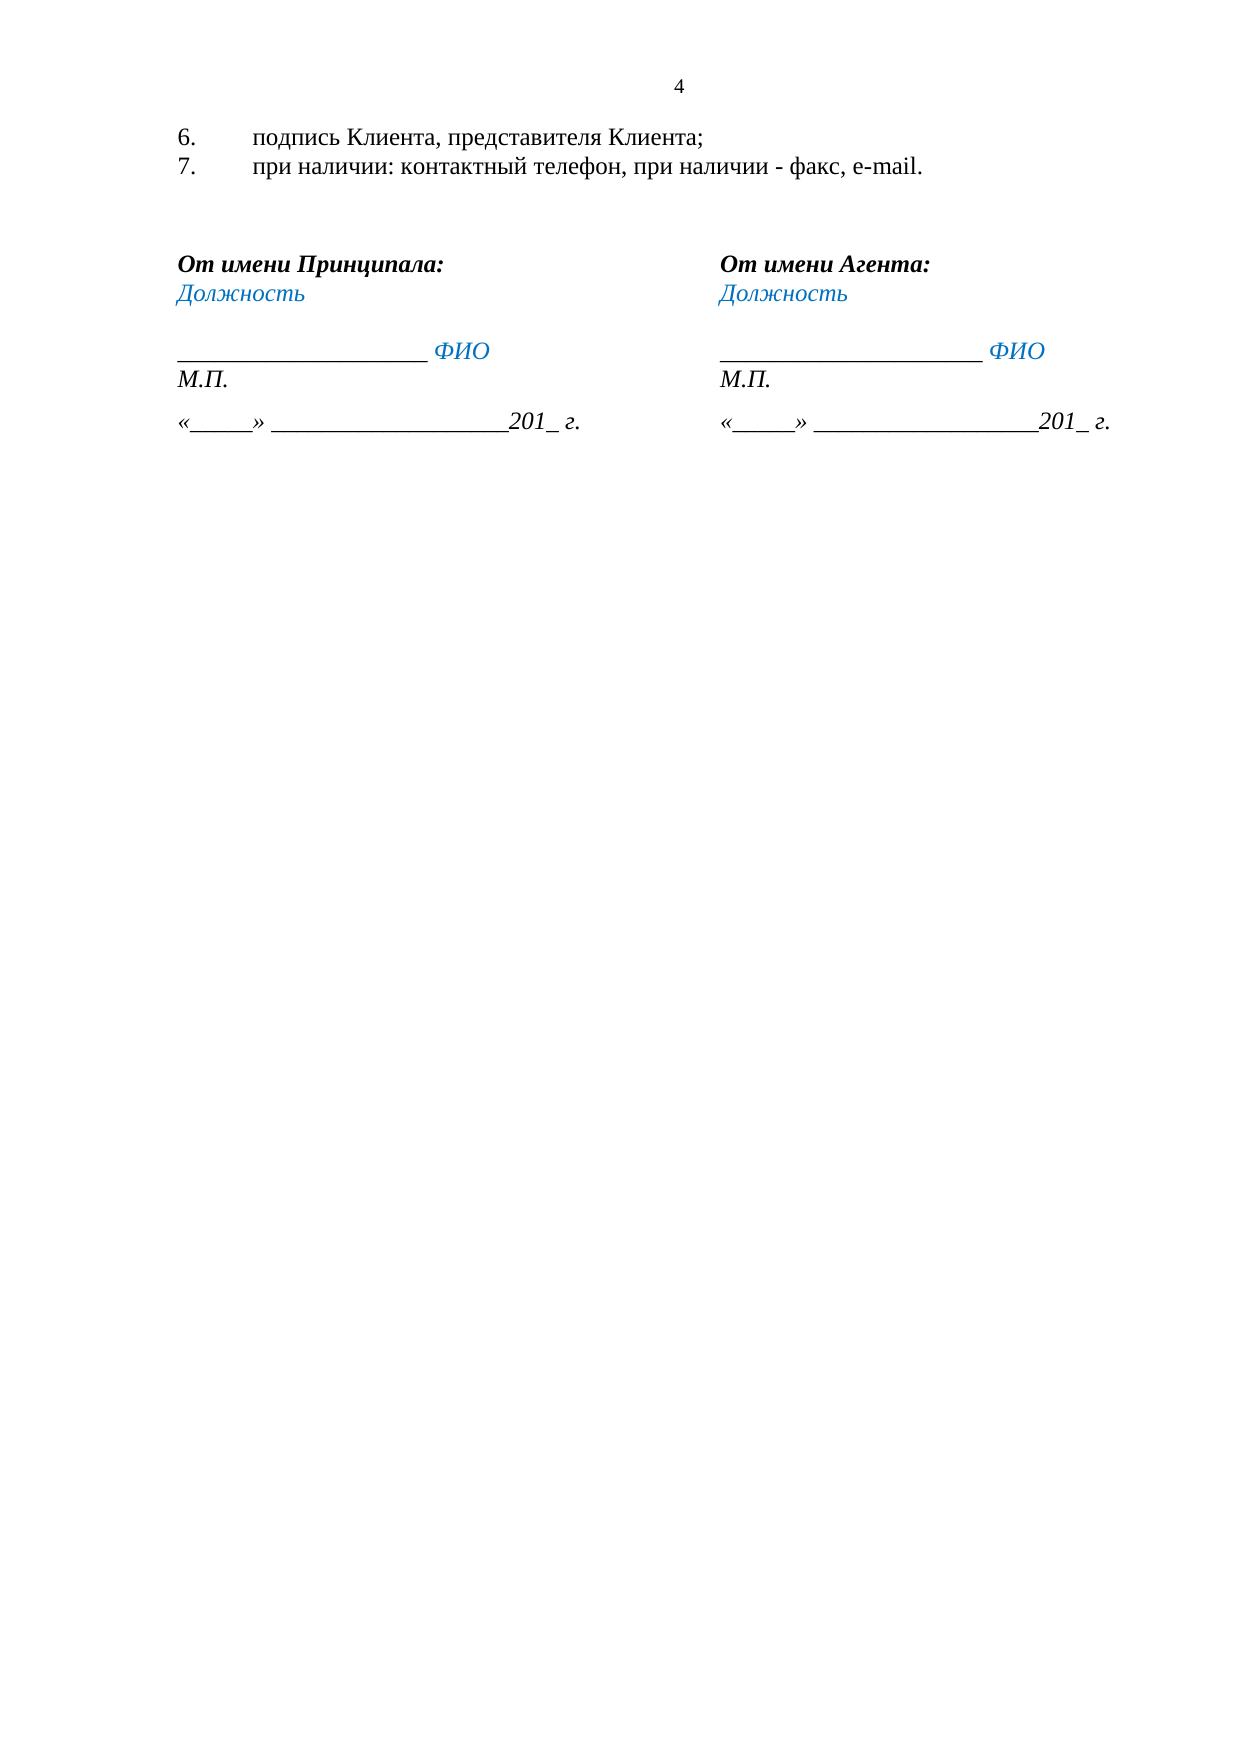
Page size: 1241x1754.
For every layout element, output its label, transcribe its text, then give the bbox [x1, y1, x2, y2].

table_header От имени Принципала: Должность ____________________ ФИО М.П. «_____» ___________________201_ г. [166, 237, 709, 510]
table_header От имени Агента: Должность _____________________ ФИО М.П. «_____» __________________201_ г. [709, 237, 1181, 510]
list подпись Клиента, представителя Клиента; [177, 122, 1181, 151]
list при наличии: контактный телефон, при наличии - факс, е-mail. [177, 151, 1181, 179]
